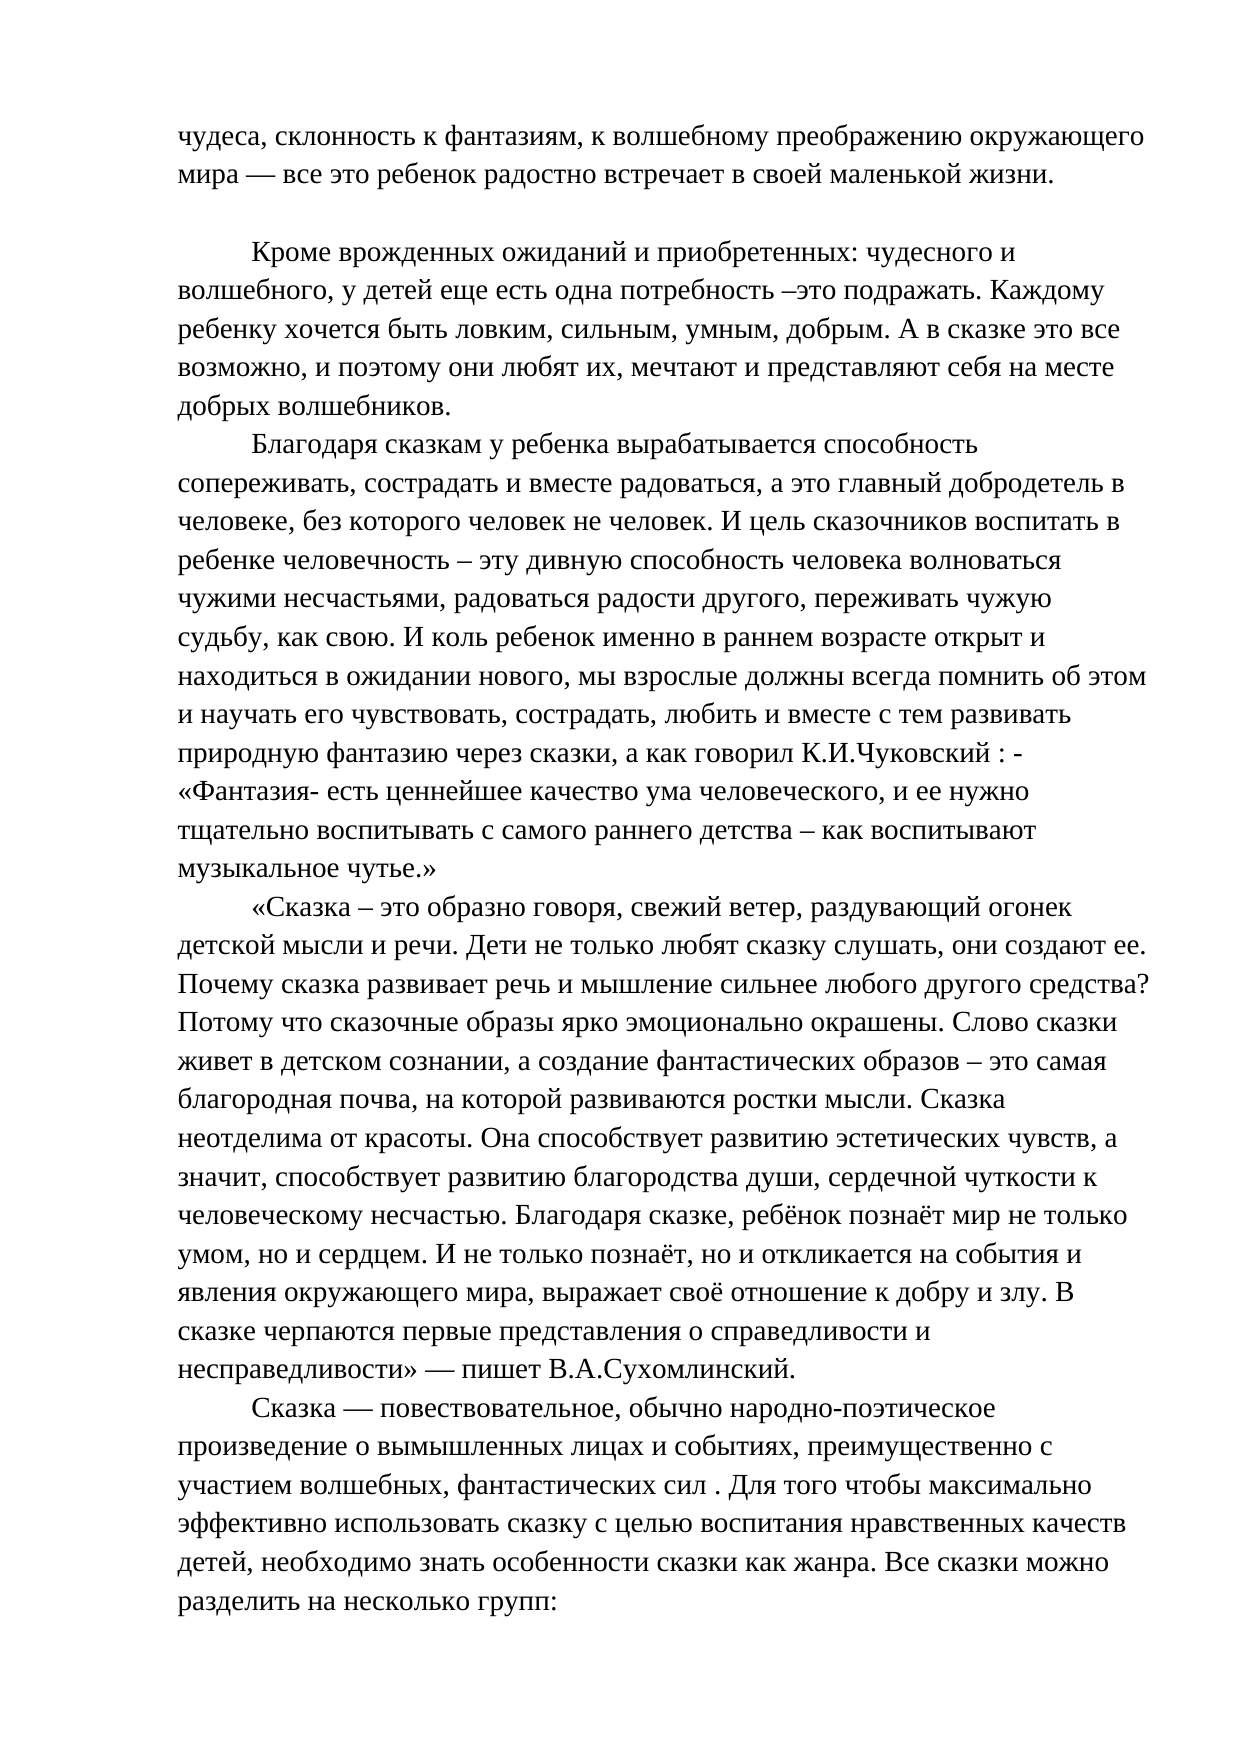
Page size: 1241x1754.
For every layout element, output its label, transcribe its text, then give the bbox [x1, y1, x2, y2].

text Сказка — повествовательное, обычно народно-поэтическое произведение о вымышленных лицах и событиях, преимущественно с участием волшебных, фантастических сил . Для того чтобы максимально эффективно использовать сказку с целью воспитания нравственных качеств детей, необходимо знать особенности сказки как жанра. Все сказки можно разделить на несколько групп: [177, 1390, 1152, 1616]
text Кроме врожденных ожиданий и приобретенных: чудесного и волшебного, у детей еще есть одна потребность –это подражать. Каждому ребенку хочется быть ловким, сильным, умным, добрым. А в сказке это все возможно, и поэтому они любят их, мечтают и представляют себя на месте добрых волшебников. [177, 234, 1152, 421]
text Благодаря сказкам у ребенка вырабатывается способность сопереживать, сострадать и вместе радоваться, а это главный добродетель в человеке, без которого человек не человек. И цель сказочников воспитать в ребенке человечность – эту дивную способность человека волноваться чужими несчастьями, радоваться радости другого, переживать чужую судьбу, как свою. И коль ребенок именно в раннем возрасте открыт и находиться в ожидании нового, мы взрослые должны всегда помнить об этом и научать его чувствовать, сострадать, любить и вместе с тем развивать природную фантазию через сказки, а как говорил К.И.Чуковский : - «Фантазия- есть ценнейшее качество ума человеческого, и ее нужно тщательно воспитывать с самого раннего детства – как воспитывают музыкальное чутье.» [177, 426, 1152, 884]
text «Сказка – это образно говоря, свежий ветер, раздувающий огонек детской мысли и речи. Дети не только любят сказку слушать, они создают ее. Почему сказка развивает речь и мышление сильнее любого другого средства? Потому что сказочные образы ярко эмоционально окрашены. Слово сказки живет в детском сознании, а создание фантастических образов – это самая благородная почва, на которой развиваются ростки мысли. Сказка неотделима от красоты. Она способствует развитию эстетических чувств, а значит, способствует развитию благородства души, сердечной чуткости к человеческому несчастью. Благодаря сказке, ребёнок познаёт мир не только умом, но и сердцем. И не только познаёт, но и откликается на события и явления окружающего мира, выражает своё отношение к добру и злу. В сказке черпаются первые представления о справедливости и несправедливости» — пишет В.А.Сухомлинский. [177, 889, 1152, 1385]
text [177, 118, 1152, 190]
